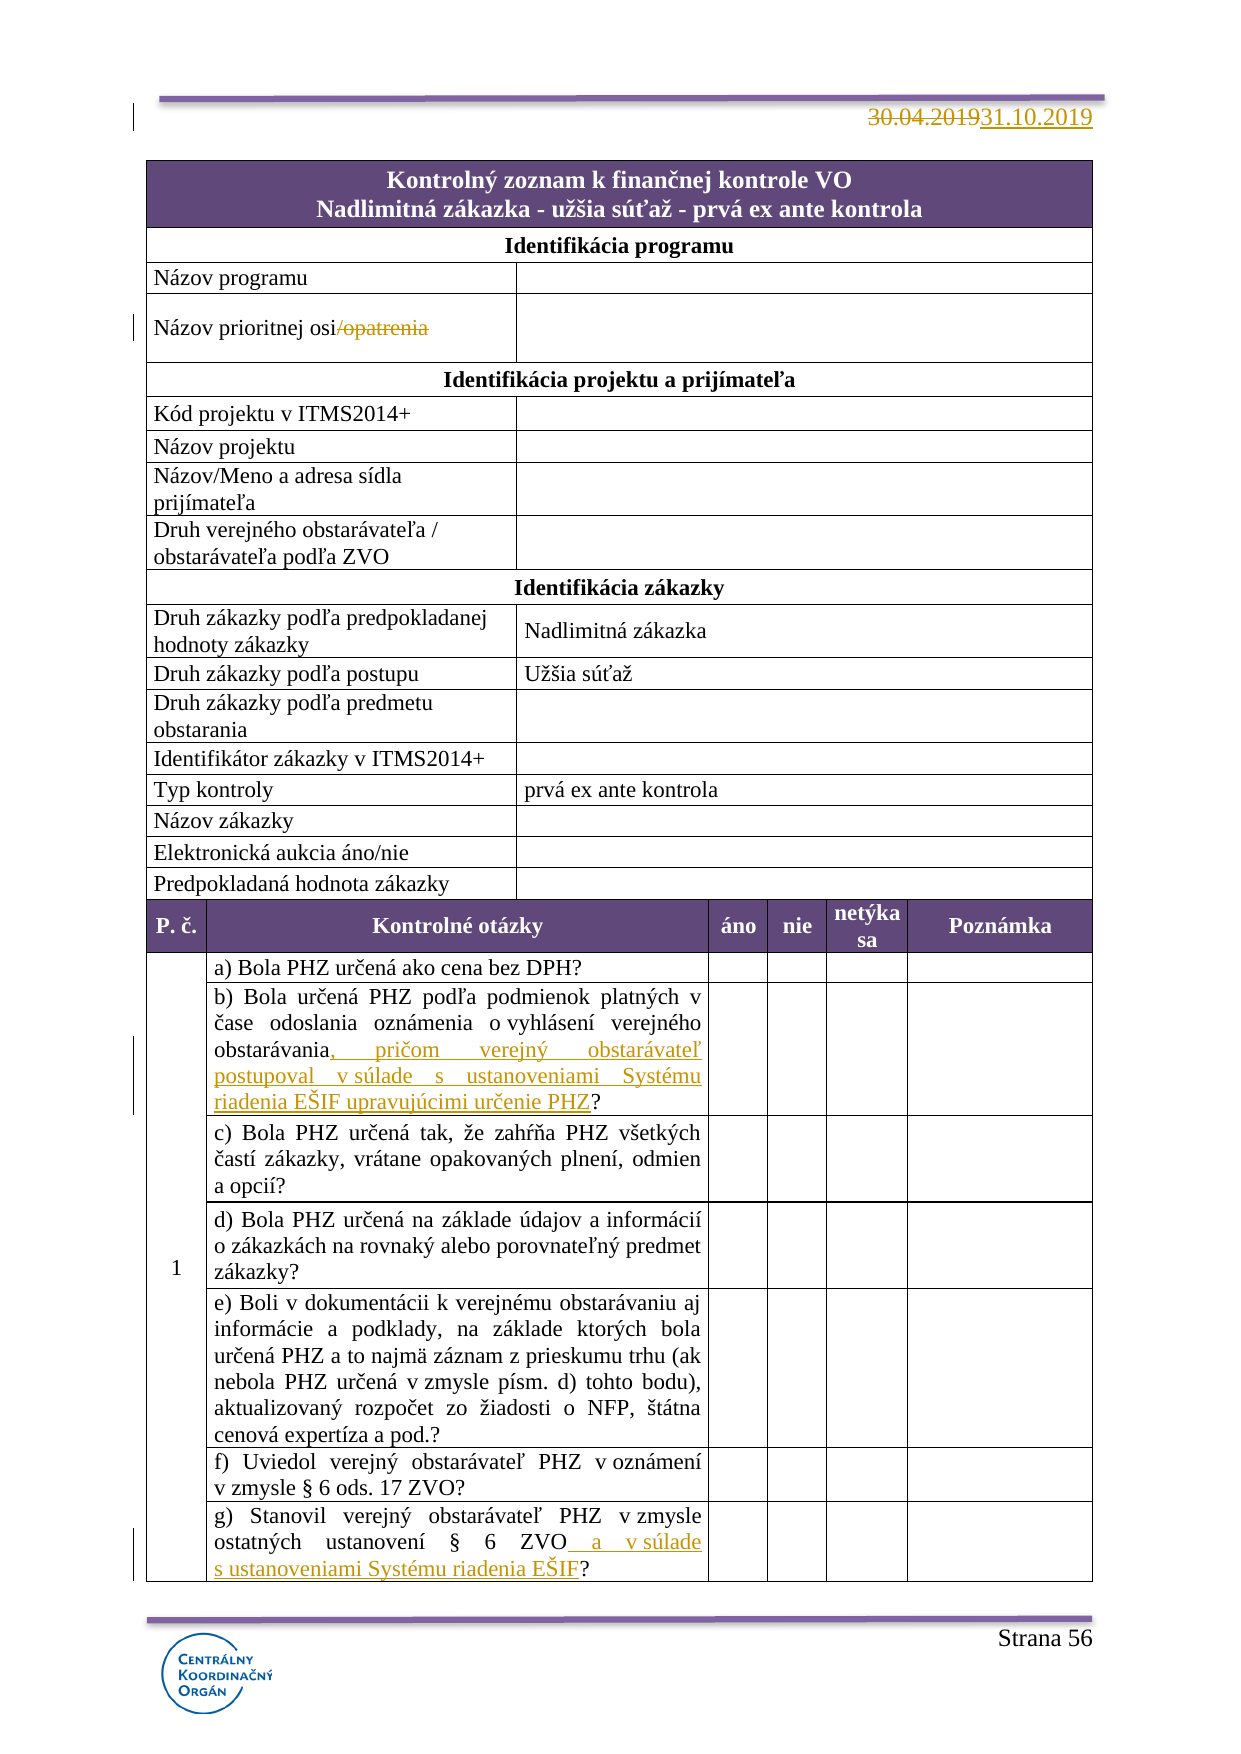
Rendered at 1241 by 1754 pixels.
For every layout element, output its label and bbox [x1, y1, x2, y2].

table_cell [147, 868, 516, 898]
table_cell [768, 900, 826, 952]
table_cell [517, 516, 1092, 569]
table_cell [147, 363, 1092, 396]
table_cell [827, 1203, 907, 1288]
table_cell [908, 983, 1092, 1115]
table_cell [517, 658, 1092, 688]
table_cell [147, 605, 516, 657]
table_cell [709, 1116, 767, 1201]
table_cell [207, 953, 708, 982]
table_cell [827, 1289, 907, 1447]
picture [159, 1631, 272, 1713]
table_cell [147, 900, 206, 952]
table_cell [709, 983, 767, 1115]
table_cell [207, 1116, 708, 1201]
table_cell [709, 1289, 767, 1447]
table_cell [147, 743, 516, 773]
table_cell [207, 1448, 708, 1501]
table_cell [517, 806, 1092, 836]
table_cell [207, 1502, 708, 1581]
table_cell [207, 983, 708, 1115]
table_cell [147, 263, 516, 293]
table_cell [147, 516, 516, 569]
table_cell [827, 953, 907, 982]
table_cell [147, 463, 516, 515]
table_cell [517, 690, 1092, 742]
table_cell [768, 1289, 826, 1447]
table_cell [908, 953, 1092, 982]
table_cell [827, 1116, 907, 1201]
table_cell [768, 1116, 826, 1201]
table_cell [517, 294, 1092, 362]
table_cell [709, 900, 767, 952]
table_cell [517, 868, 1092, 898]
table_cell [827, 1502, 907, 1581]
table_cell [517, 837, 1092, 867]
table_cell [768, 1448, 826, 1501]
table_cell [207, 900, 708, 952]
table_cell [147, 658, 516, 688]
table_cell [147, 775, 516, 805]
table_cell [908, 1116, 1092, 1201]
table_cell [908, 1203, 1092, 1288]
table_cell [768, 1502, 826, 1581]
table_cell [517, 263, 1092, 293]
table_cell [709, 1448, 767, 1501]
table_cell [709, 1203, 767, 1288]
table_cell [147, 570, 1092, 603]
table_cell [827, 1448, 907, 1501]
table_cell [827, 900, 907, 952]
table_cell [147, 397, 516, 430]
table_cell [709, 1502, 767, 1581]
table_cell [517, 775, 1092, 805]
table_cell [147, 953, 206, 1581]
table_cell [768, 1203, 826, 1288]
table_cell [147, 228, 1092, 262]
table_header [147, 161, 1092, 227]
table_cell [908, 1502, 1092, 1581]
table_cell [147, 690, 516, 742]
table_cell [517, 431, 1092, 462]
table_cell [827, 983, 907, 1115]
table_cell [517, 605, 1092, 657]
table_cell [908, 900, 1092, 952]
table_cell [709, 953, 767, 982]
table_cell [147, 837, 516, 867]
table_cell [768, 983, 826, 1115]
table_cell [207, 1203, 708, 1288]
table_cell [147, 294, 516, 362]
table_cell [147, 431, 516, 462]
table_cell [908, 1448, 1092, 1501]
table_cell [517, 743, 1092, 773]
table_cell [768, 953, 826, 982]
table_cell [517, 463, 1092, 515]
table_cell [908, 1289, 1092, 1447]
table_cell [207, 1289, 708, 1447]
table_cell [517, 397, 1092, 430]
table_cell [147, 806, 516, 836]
